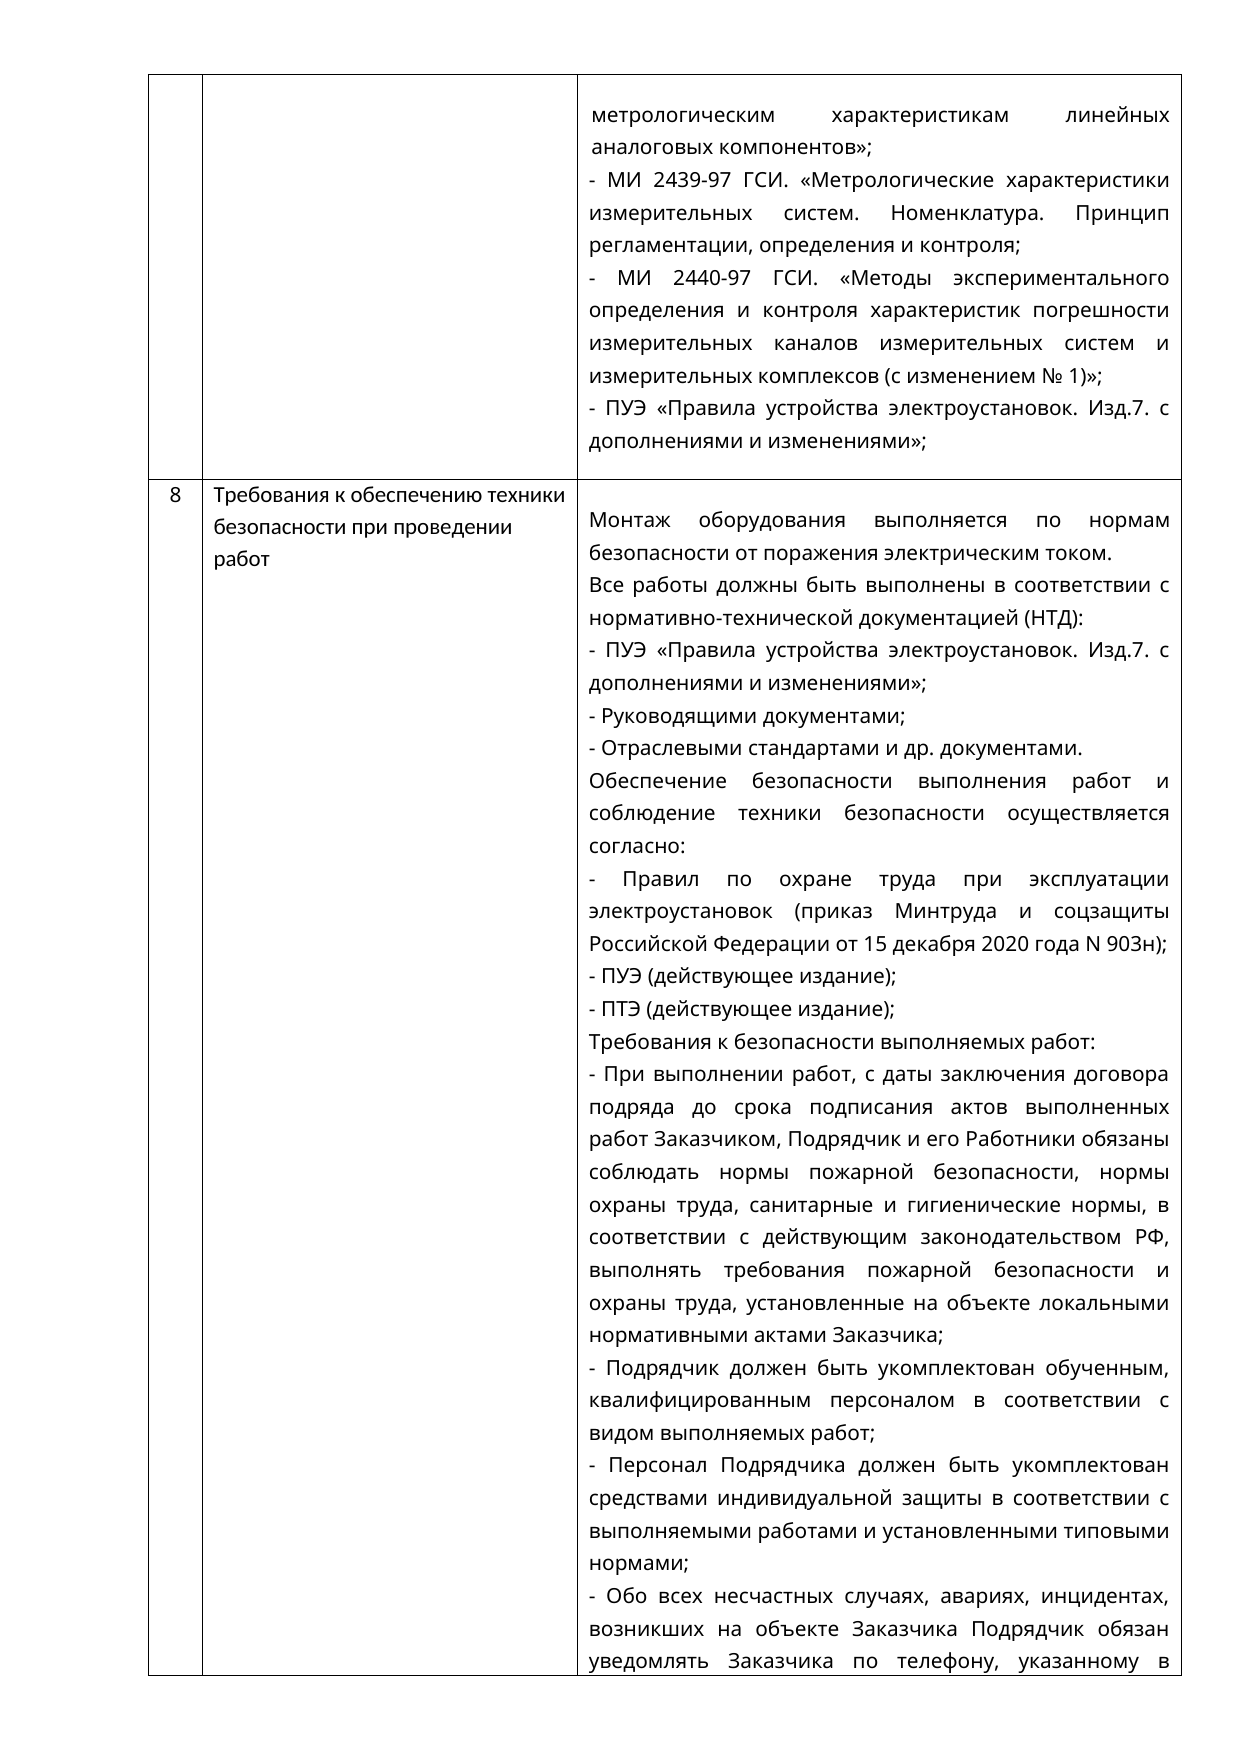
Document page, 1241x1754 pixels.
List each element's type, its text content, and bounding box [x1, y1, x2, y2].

table_cell 8 [149, 480, 202, 1675]
table_cell 7 [149, 75, 202, 479]
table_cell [203, 75, 577, 479]
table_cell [203, 480, 577, 1675]
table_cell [578, 75, 1181, 479]
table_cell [578, 480, 1181, 1675]
